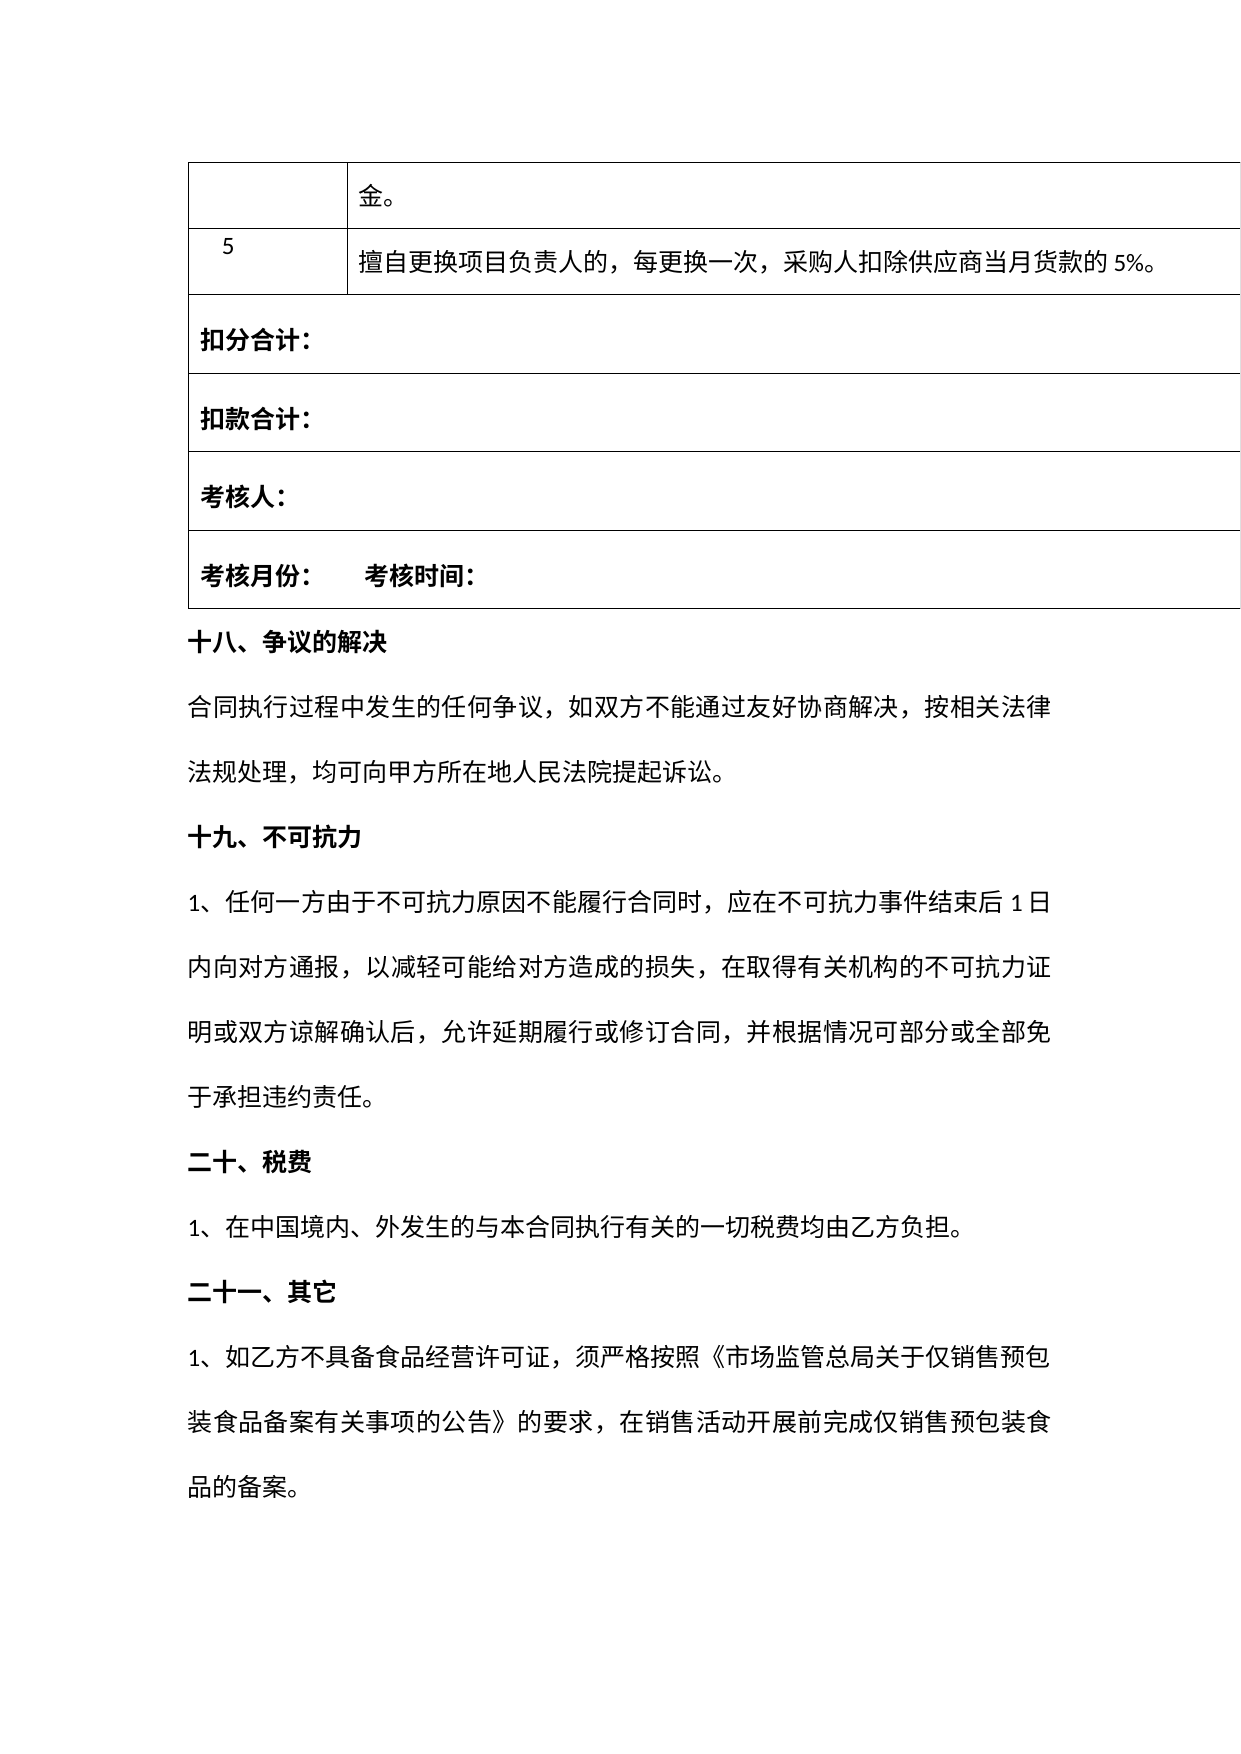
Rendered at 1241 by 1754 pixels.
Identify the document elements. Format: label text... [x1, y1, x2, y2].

text 1、任何一方由于不可抗力原因不能履行合同时，应在不可抗力事件结束后1日内向对方通报，以减轻可能给对方造成的损失，在取得有关机构的不可抗力证明或双方谅解确认后，允许延期履行或修订合同，并根据情况可部分或全部免于承担违约责任。 [187, 869, 1053, 1129]
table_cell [348, 163, 1240, 228]
table_cell 5 [189, 229, 347, 294]
text 合同执行过程中发生的任何争议，如双方不能通过友好协商解决，按相关法律法规处理，均可向甲方所在地人民法院提起诉讼。 [187, 674, 1053, 804]
text 1、如乙方不具备食品经营许可证，须严格按照《市场监管总局关于仅销售预包装食品备案有关事项的公告》的要求，在销售活动开展前完成仅销售预包装食品的备案。 [187, 1324, 1053, 1519]
table_cell 考核月份： 考核时间： [189, 531, 1240, 608]
table_cell 扣分合计： [189, 295, 1240, 373]
text 二十一、其它 [187, 1259, 1053, 1324]
text 十八、争议的解决 [187, 609, 1053, 674]
text 十九、不可抗力 [187, 804, 1053, 869]
table_cell 扣款合计： [189, 374, 1240, 451]
text 1、在中国境内、外发生的与本合同执行有关的一切税费均由乙方负担。 [187, 1194, 1053, 1259]
table_cell 4 [189, 163, 347, 228]
table_cell 擅自更换项目负责人的，每更换一次，采购人扣除供应商当月货款的5%。 [348, 229, 1240, 294]
text 二十、税费 [187, 1129, 1053, 1194]
table_cell 考核人： [189, 452, 1240, 530]
